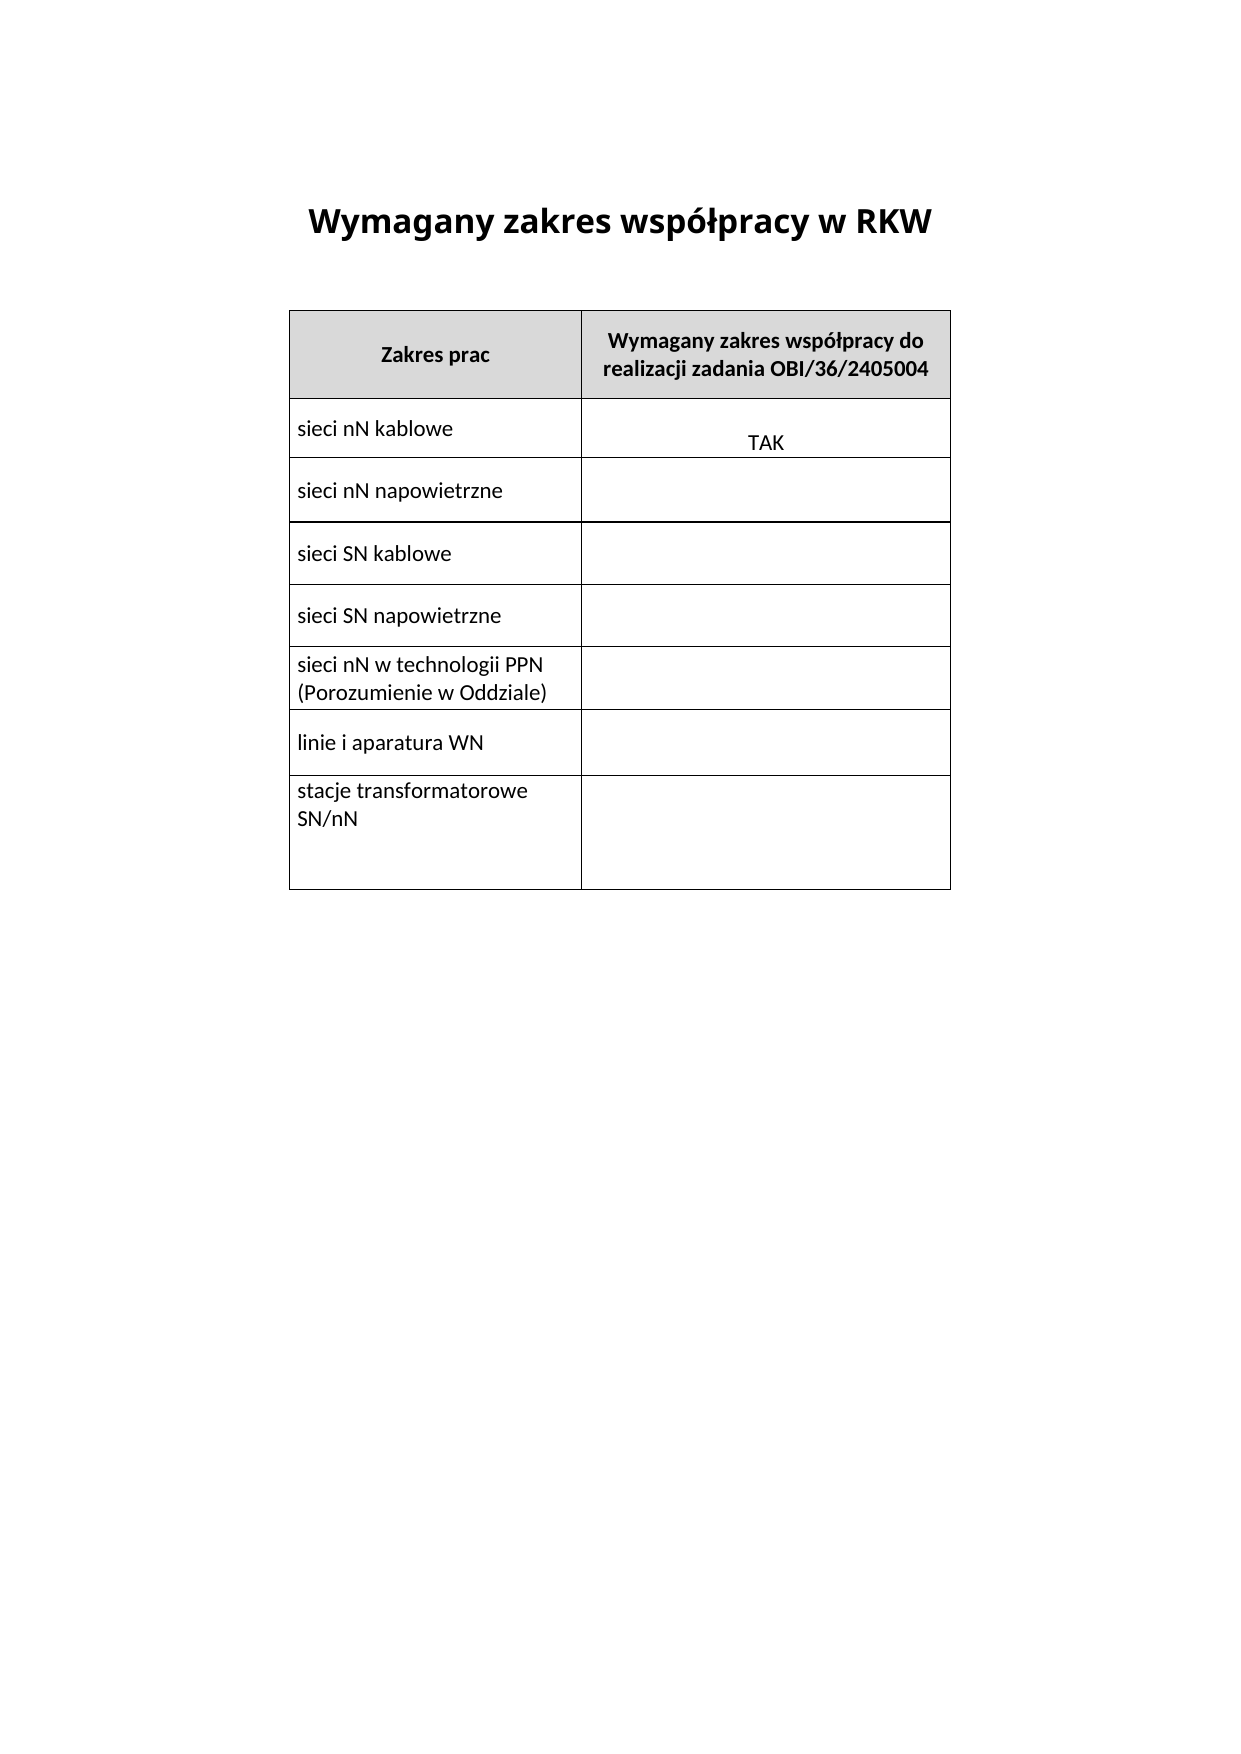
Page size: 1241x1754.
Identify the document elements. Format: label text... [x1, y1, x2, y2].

table_cell sieci nN napowietrzne [290, 458, 581, 521]
table_cell sieci SN kablowe [290, 523, 581, 584]
table_cell [582, 776, 950, 888]
table_cell stacje transformatorowe SN/nN [290, 776, 581, 888]
table_cell [582, 585, 950, 646]
table_cell sieci nN w technologii PPN (Porozumienie w Oddziale) [290, 647, 581, 708]
table_cell [582, 647, 950, 708]
subtitle Wymagany zakres współpracy w RKW [148, 198, 1093, 243]
table_header Zakres prac [290, 311, 581, 398]
table_cell [582, 523, 950, 584]
table_cell linie i aparatura WN [290, 710, 581, 775]
table_cell TAK [582, 399, 950, 457]
table_cell [582, 710, 950, 775]
table_header Wymagany zakres współpracy do realizacji zadania OBI/36/2405004 [582, 311, 950, 398]
table_cell [582, 458, 950, 521]
table_cell sieci SN napowietrzne [290, 585, 581, 646]
table_cell sieci nN kablowe [290, 399, 581, 457]
